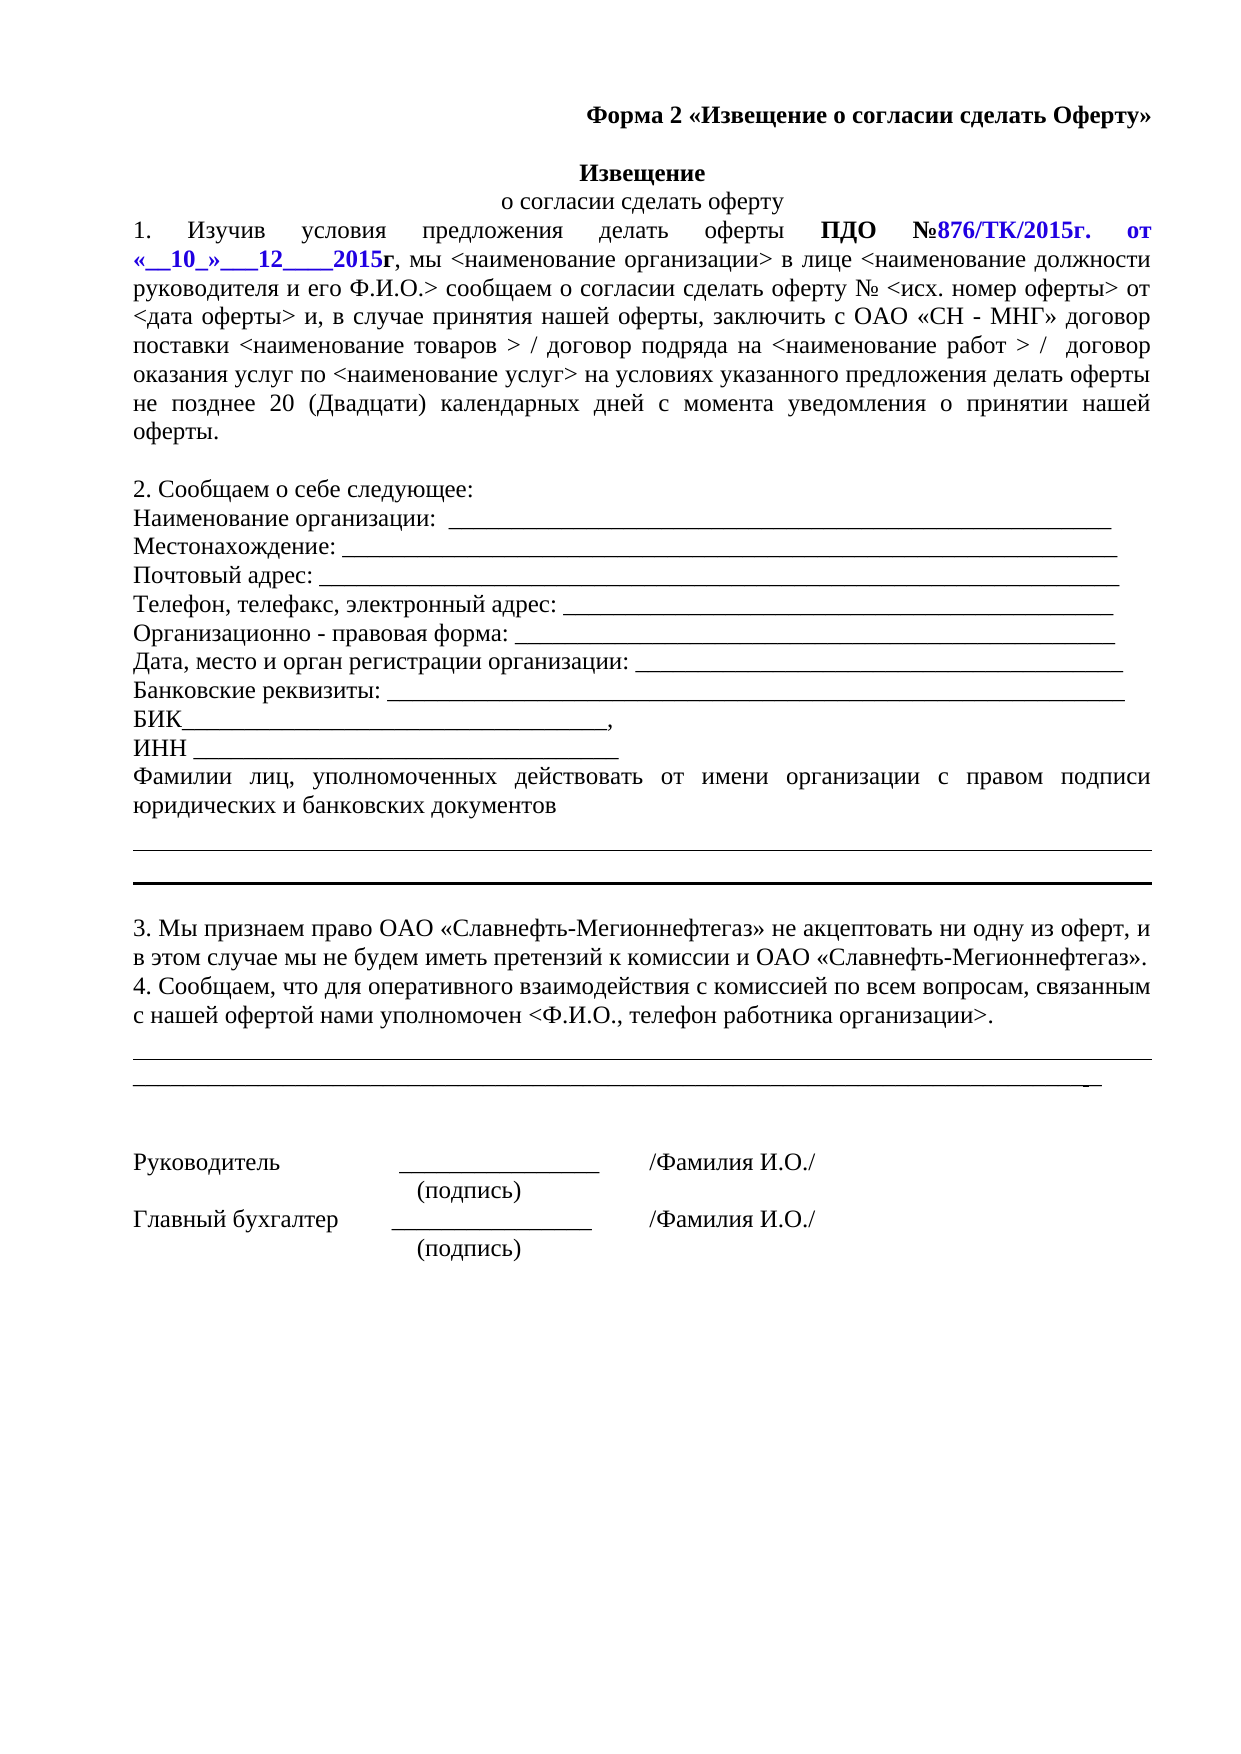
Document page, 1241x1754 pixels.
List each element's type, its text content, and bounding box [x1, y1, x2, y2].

text Телефон, телефакс, электронный адрес: ____________________________________________ [133, 589, 1152, 618]
text (подпись) [133, 1233, 1152, 1262]
text ____________________________________________________________________________ _ [133, 1060, 1152, 1089]
text 4. Сообщаем, что для оперативного взаимодействия с комиссией по всем вопросам, связанным с нашей офертой нами уполномочен <Ф.И.О., телефон работника организации>. [133, 971, 1152, 1028]
text Руководитель ________________ /Фамилия И.О./ [133, 1147, 1152, 1175]
text 3. Мы признаем право ОАО «Славнефть-Мегионнефтегаз» не акцептовать ни одну из оферт, и в этом случае мы не будем иметь претензий к комиссии и ОАО «Славнефть-Мегионнефтегаз». [133, 913, 1152, 971]
text Местонахождение: ______________________________________________________________ [133, 531, 1152, 560]
text БИК__________________________________, [133, 704, 1152, 733]
text Наименование организации: _____________________________________________________ [133, 503, 1152, 531]
text о согласии сделать оферту [133, 186, 1152, 215]
text ИНН __________________________________ [133, 733, 1152, 761]
text Форма 2 «Извещение о согласии сделать Оферту» [133, 100, 1152, 129]
text Главный бухгалтер ________________ /Фамилия И.О./ [133, 1204, 1152, 1233]
text Дата, место и орган регистрации организации: _______________________________________ [133, 646, 1152, 675]
text Банковские реквизиты: ___________________________________________________________ [133, 675, 1152, 704]
text 2. Сообщаем о себе следующее: [133, 474, 1152, 503]
text Почтовый адрес: ________________________________________________________________ [133, 560, 1152, 589]
text 1. Изучив условия предложения делать оферты ПДО №876/ТК/2015г. от «__10_»___12____2015г, мы <наименование организации> в лице <наименование должности руководителя и его Ф.И.О.> сообщаем о согласии сделать оферту № <исх. номер оферты> от <дата оферты> и, в случае принятия нашей оферты, заключить с ОАО «СН - МНГ» договор поставки <наименование товаров > / договор подряда на <наименование работ > / договор оказания услуг по <наименование услуг> на условиях указанного предложения делать оферты не позднее 20 (Двадцати) календарных дней с момента уведомления о принятии нашей оферты. [133, 215, 1152, 445]
text (подпись) [133, 1175, 1152, 1204]
text Извещение [133, 158, 1152, 186]
text Фамилии лиц, уполномоченных действовать от имени организации с правом подписи юридических и банковских документов [133, 761, 1152, 819]
text Организационно - правовая форма: ________________________________________________ [133, 618, 1152, 646]
